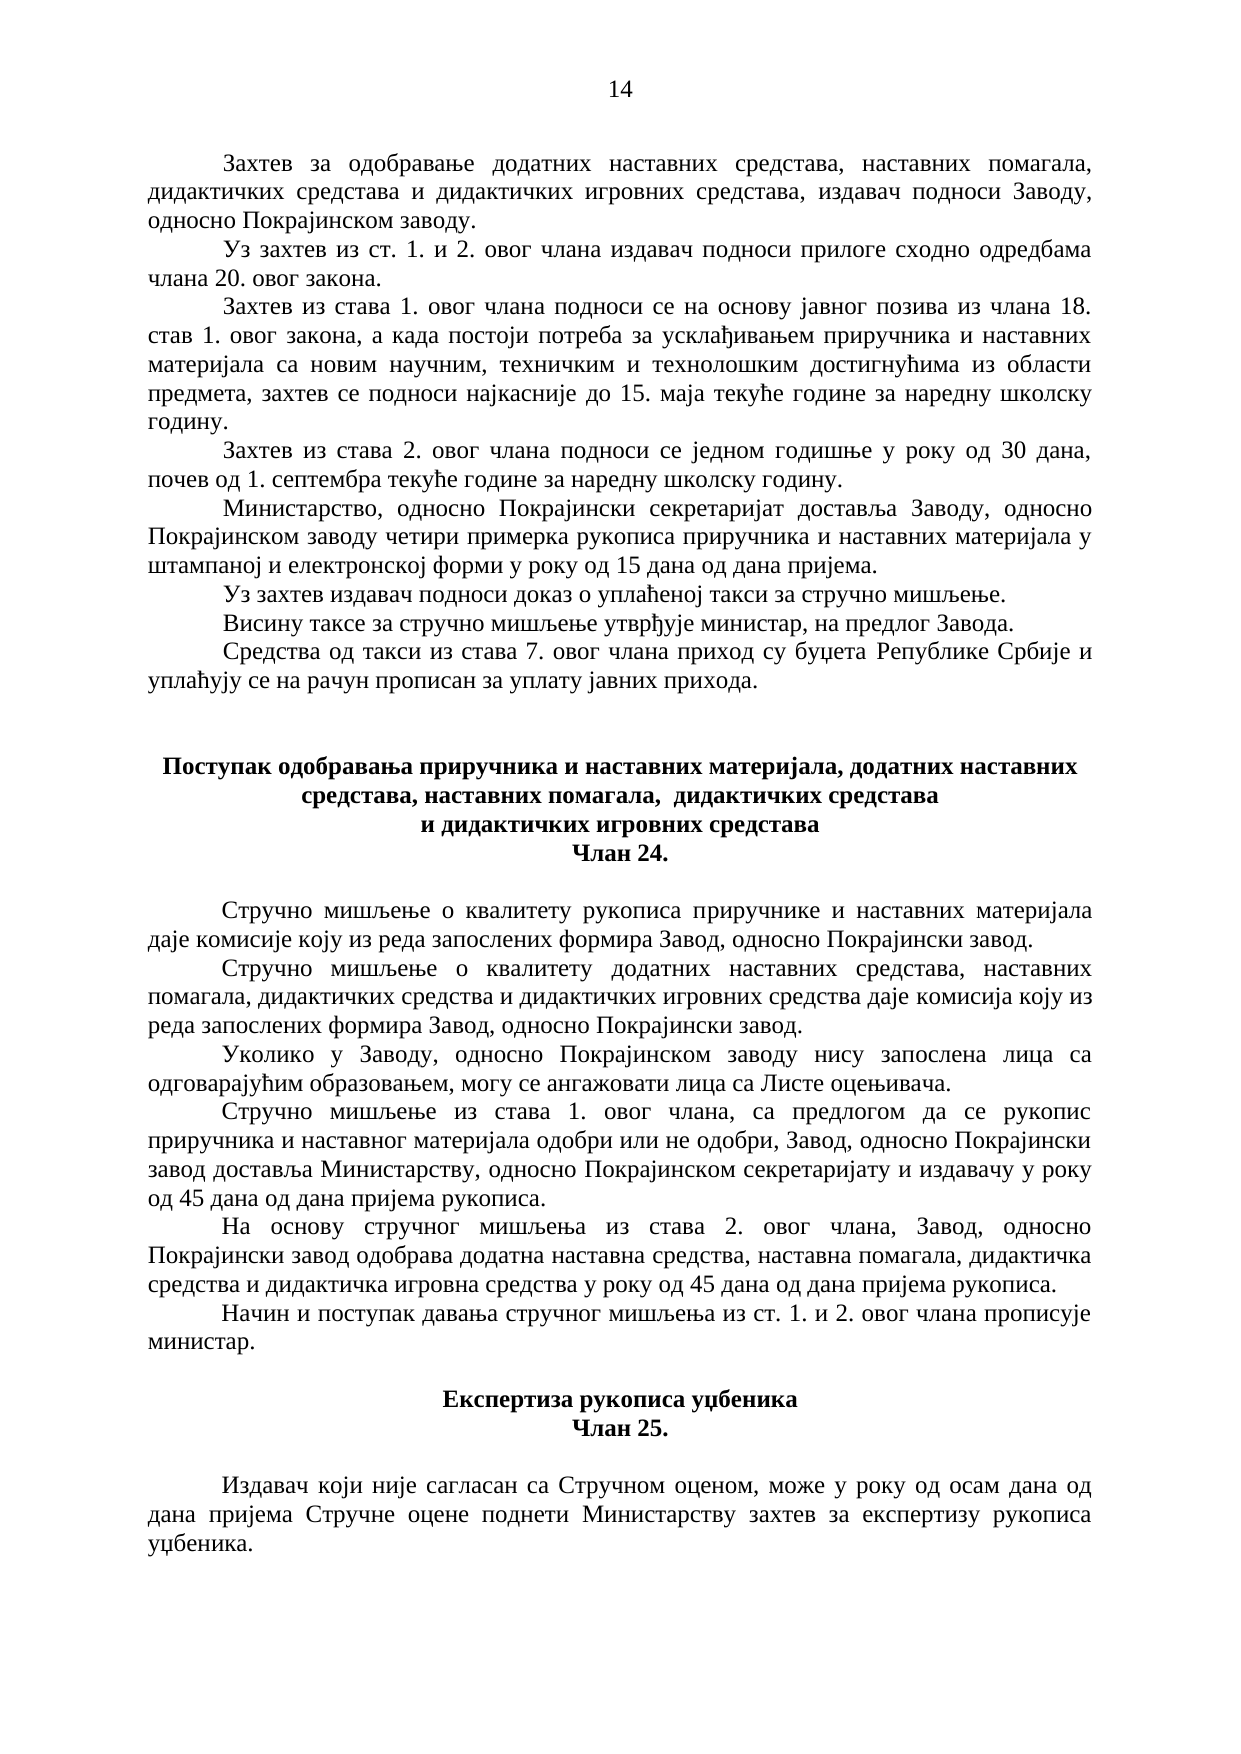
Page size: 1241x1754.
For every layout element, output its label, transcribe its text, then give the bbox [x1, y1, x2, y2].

text Издавач који није сагласан са Стручном оценом, може у року од осам дана од дана пријема Стручне оцене поднети Министарству захтев за експертизу рукописа уџбеника. [148, 1470, 1093, 1556]
text Поступак одобравања приручника и наставних материјала, додатних наставних средстава, наставних помагала, дидактичких средстава [148, 751, 1093, 809]
text Уз захтев из ст. 1. и 2. овог члана издавач подноси прилоге сходно одредбама члана 20. овог закона. [148, 234, 1093, 291]
text Члан 24. [148, 838, 1093, 866]
text Уколико у Заводу, односно Покрајинском заводу нису запослена лица са одговарајућим образовањем, могу се ангажовати лица са Листе оцењивача. [148, 1039, 1093, 1096]
text Експертиза рукописа уџбеника [148, 1384, 1093, 1413]
text Стручно мишљење из става 1. овог члана, са предлогом да се рукопис приручника и наставног материјала одобри или не одобри, Завод, односно Покрајински завод доставља Министарству, односно Покрајинском секретаријату и издавачу у року од 45 дана од дана пријема рукописа. [148, 1096, 1093, 1211]
text Стручно мишљење о квалитету додатних наставних средстава, наставних помагала, дидактичких средства и дидактичких игровних средства даје комисија коју из реда запослених формира Завод, односно Покрајински завод. [148, 953, 1093, 1039]
text Стручно мишљење о квалитету рукописа приручнике и наставних материјала даје комисије коју из реда запослених формира Завод, односно Покрајински завод. [148, 895, 1093, 953]
text и дидактичких игровних средстава [148, 809, 1093, 838]
text Уз захтев издавач подноси доказ о уплаћеној такси за стручно мишљење. [148, 579, 1093, 608]
text Члан 25. [148, 1413, 1093, 1441]
text На основу стручног мишљења из става 2. овог члана, Завод, односно Покрајински завод одобрава додатна наставна средства, наставна помагала, дидактичка средства и дидактичка игровна средства у року од 45 дана од дана пријема рукописа. [148, 1211, 1093, 1298]
text Захтев из става 1. овог члана подноси се на основу јавног позива из члана 18. став 1. овог закона, а када постоји потреба за усклађивањем приручника и наставних материјала са новим научним, техничким и технолошким достигнућима из области предмета, захтев се подноси најкасније до 15. маја текуће године за наредну школску годину. [148, 291, 1093, 435]
text Министарство, односно Покрајински секретаријат доставља Заводу, односно Покрајинском заводу четири примерка рукописа приручника и наставних материјала у штампаној и електронској форми у року од 15 дана од дана пријема. [148, 493, 1093, 579]
text Висину таксе за стручно мишљење утврђује министар, на предлог Завода. [148, 608, 1093, 636]
text Начин и поступак давања стручног мишљења из ст. 1. и 2. овог члана прописује министар. [148, 1298, 1093, 1355]
text Захтев за одобравање додатних наставних средстава, наставних помагала, дидактичких средстава и дидактичких игровних средстава, издавач подноси Заводу, односно Покрајинском заводу. [148, 148, 1093, 234]
text Захтев из става 2. овог члана подноси се једном годишње у року од 30 дана, почев од 1. септембра текуће године за наредну школску годину. [148, 435, 1093, 493]
text Средства од такси из става 7. овог члана приход су буџета Републике Србије и уплаћују се на рачун прописан за уплату јавних прихода. [148, 636, 1093, 694]
